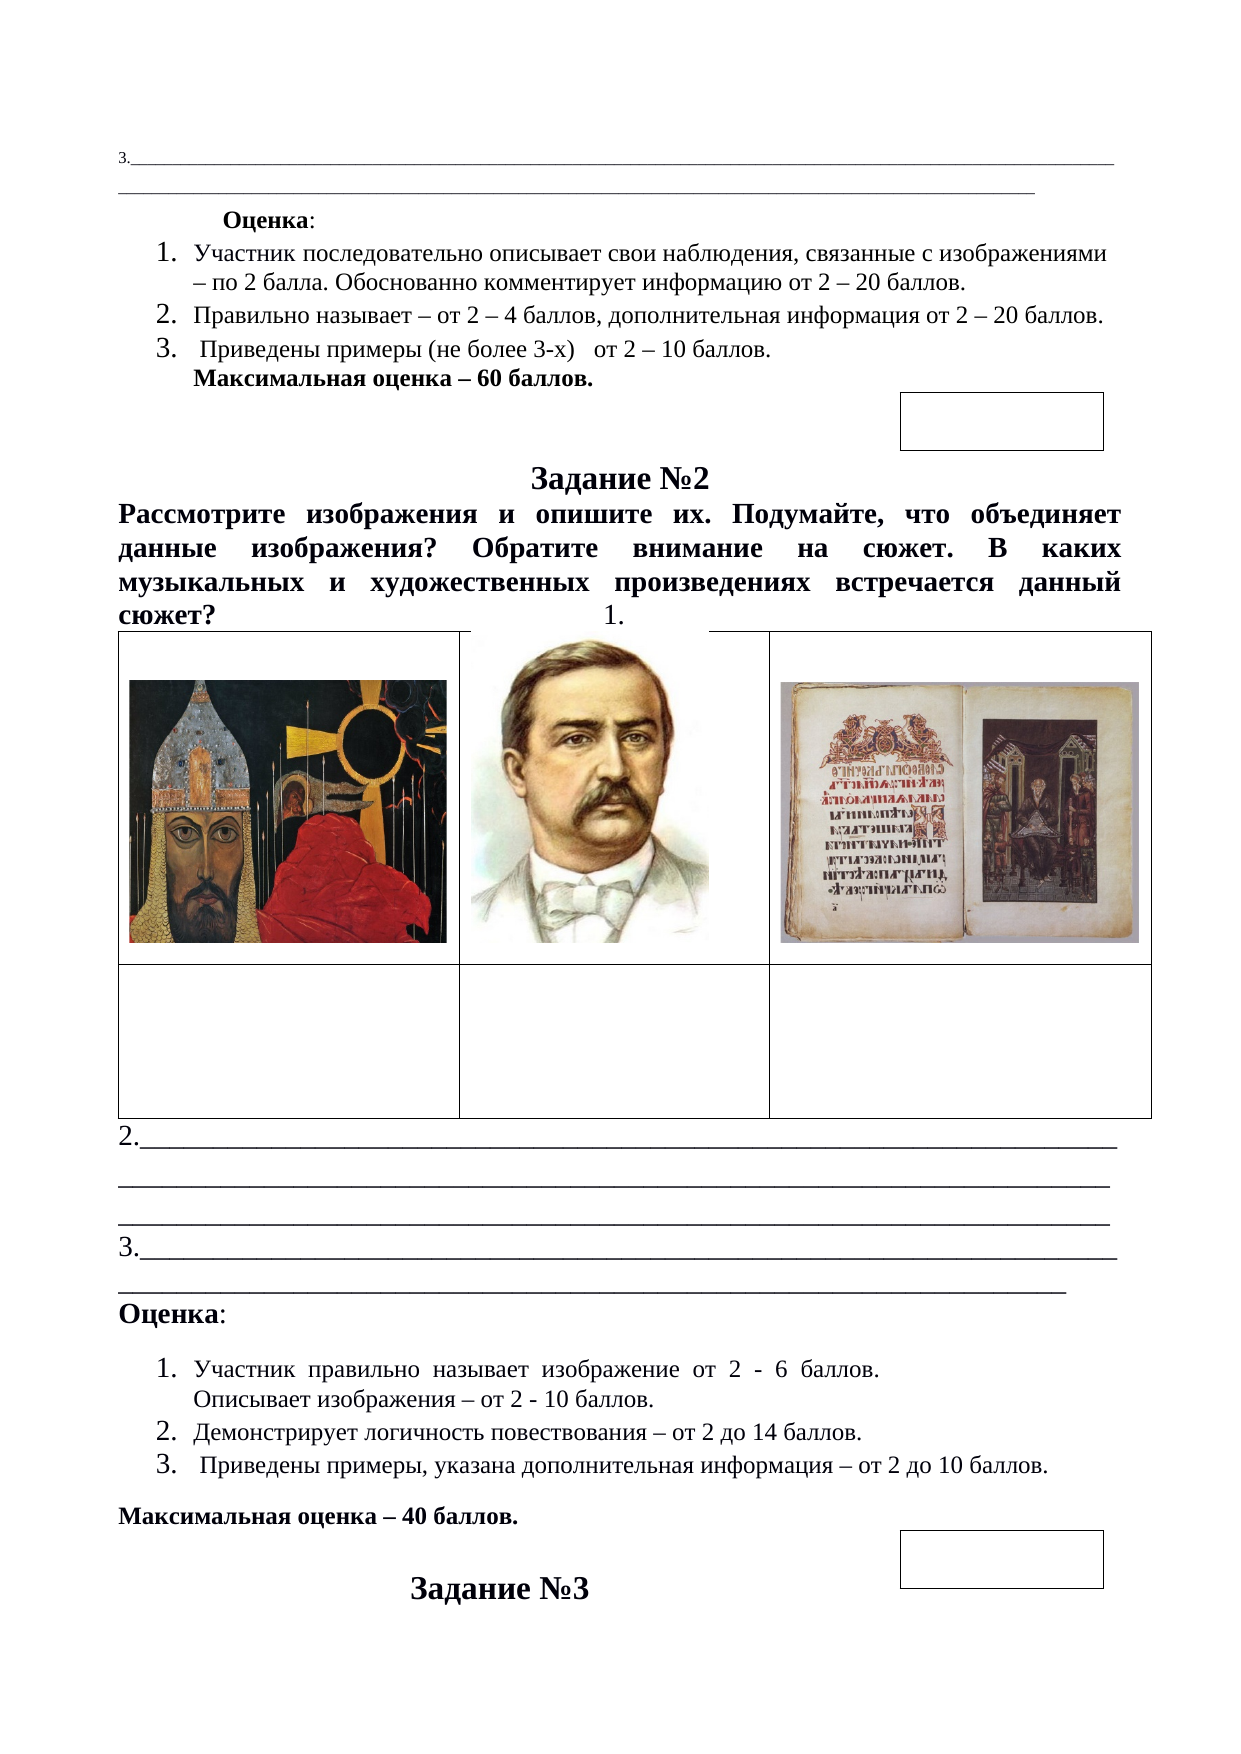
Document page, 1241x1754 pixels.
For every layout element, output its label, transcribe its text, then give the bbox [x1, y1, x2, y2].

picture [780, 682, 1139, 943]
list Приведены примеры (не более 3-х) от 2 – 10 баллов. [156, 330, 1122, 363]
list Участник правильно называет изображение от 2 - 6 баллов. Описывает изображения – от 2 - 10 баллов. [156, 1351, 1122, 1413]
list Участник последовательно описывает свои наблюдения, связанные с изображениями – по 2 балла. Обоснованно комментирует информацию от 2 – 20 баллов. [156, 234, 1122, 296]
text Оценка: [193, 205, 1122, 234]
picture [471, 631, 709, 943]
table_header [460, 632, 769, 964]
table_header [901, 393, 1103, 450]
text Задание №2 [118, 458, 1122, 497]
table_cell [770, 965, 1151, 1117]
table_cell [119, 965, 459, 1117]
list Приведены примеры, указана дополнительная информация – от 2 до 10 баллов. [156, 1446, 1122, 1480]
text Рассмотрите изображения и опишите их. Подумайте, что объединяет данные изображения? Обратите внимание на сюжет. В каких музыкальных и художественных произведениях встречается данный сюжет? 1. [118, 497, 1122, 631]
text 2._______________________________________________________________________________________________________________________________________ [118, 1119, 1122, 1191]
text ____________________________________________________________________3.____________________________________________________________________________________________________________________________________ Оценка: [118, 1196, 1122, 1330]
table_header [770, 632, 1151, 964]
text 3.____________________________________________________________________________________________________________________________________________________________________________________________________________________________________ [118, 148, 1122, 196]
list Правильно называет – от 2 – 4 баллов, дополнительная информация от 2 – 20 баллов. [156, 296, 1122, 330]
text Максимальная оценка – 40 баллов. [118, 1501, 1122, 1529]
text Максимальная оценка – 60 баллов. [193, 363, 1122, 392]
table_header [119, 632, 459, 964]
text Задание №3 [118, 1568, 1122, 1606]
table_cell [460, 965, 769, 1117]
list Демонстрирует логичность повествования – от 2 до 14 баллов. [156, 1413, 1122, 1446]
picture [129, 680, 447, 943]
table_header [901, 1531, 1103, 1588]
